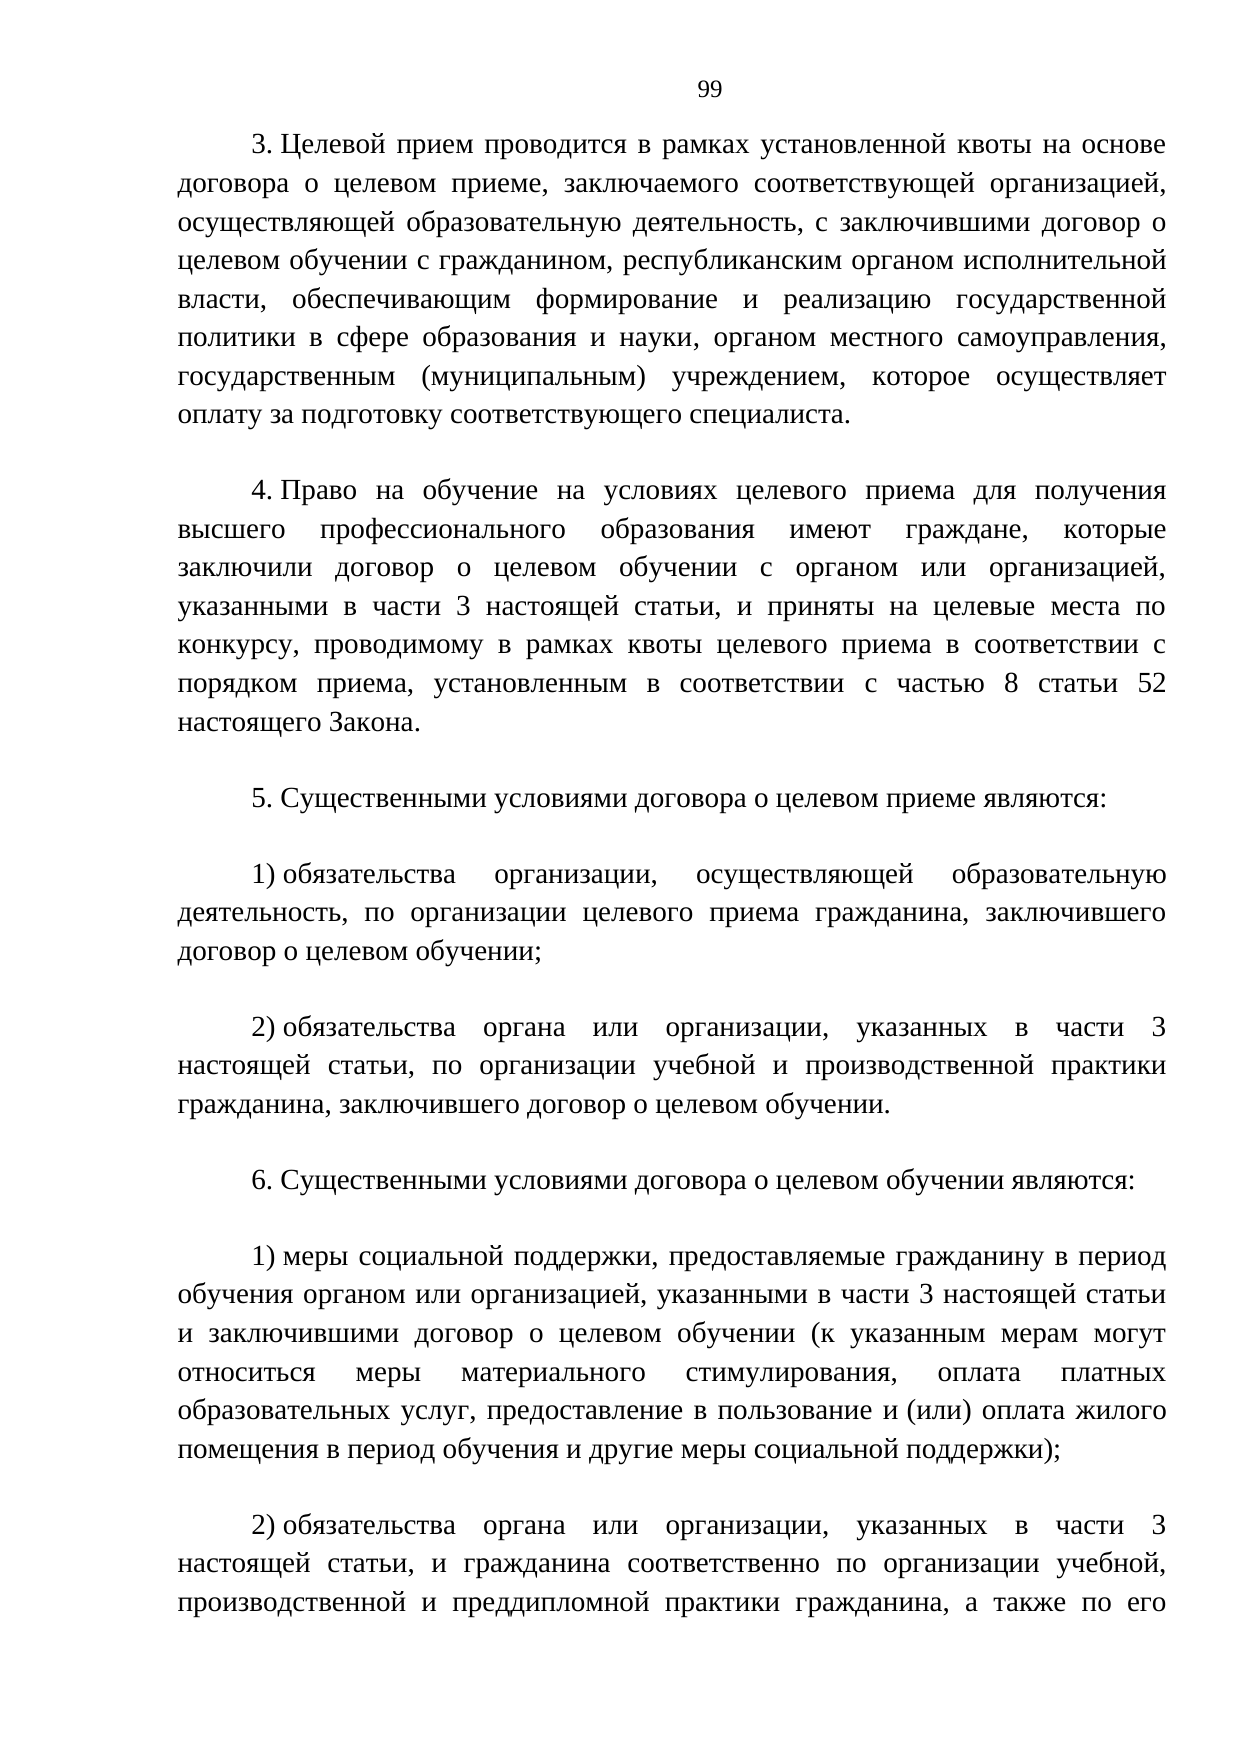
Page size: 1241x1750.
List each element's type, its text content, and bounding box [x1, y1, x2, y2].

text 2) обязательства органа или организации, указанных в части 3 настоящей статьи, по организации учебной и производственной практики гражданина, заключившего договор о целевом обучении. [177, 1009, 1167, 1119]
text 1) меры социальной поддержки, предоставляемые гражданину в период обучения органом или организацией, указанными в части 3 настоящей статьи и заключившими договор о целевом обучении (к указанным мерам могут относиться меры материального стимулирования, оплата платных образовательных услуг, предоставление в пользование и (или) оплата жилого помещения в период обучения и другие меры социальной поддержки); [177, 1238, 1167, 1464]
text 5. Существенными условиями договора о целевом приеме являются: [177, 780, 1167, 813]
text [177, 1507, 1167, 1617]
text 6. Существенными условиями договора о целевом обучении являются: [177, 1162, 1167, 1196]
text 4. Право на обучение на условиях целевого приема для получения высшего профессионального образования имеют граждане, которые заключили договор о целевом обучении с органом или организацией, указанными в части 3 настоящей статьи, и приняты на целевые места по конкурсу, проводимому в рамках квоты целевого приема в соответствии с порядком приема, установленным в соответствии с частью 8 статьи 52 настоящего Закона. [177, 472, 1167, 737]
text 3. Целевой прием проводится в рамках установленной квоты на основе договора о целевом приеме, заключаемого соответствующей организацией, осуществляющей образовательную деятельность, с заключившими договор о целевом обучении с гражданином, республиканским органом исполнительной власти, обеспечивающим формирование и реализацию государственной политики в сфере образования и науки, органом местного самоуправления, государственным (муниципальным) учреждением, которое осуществляет оплату за подготовку соответствующего специалиста. [177, 127, 1167, 430]
text 1) обязательства организации, осуществляющей образовательную деятельность, по организации целевого приема гражданина, заключившего договор о целевом обучении; [177, 856, 1167, 966]
